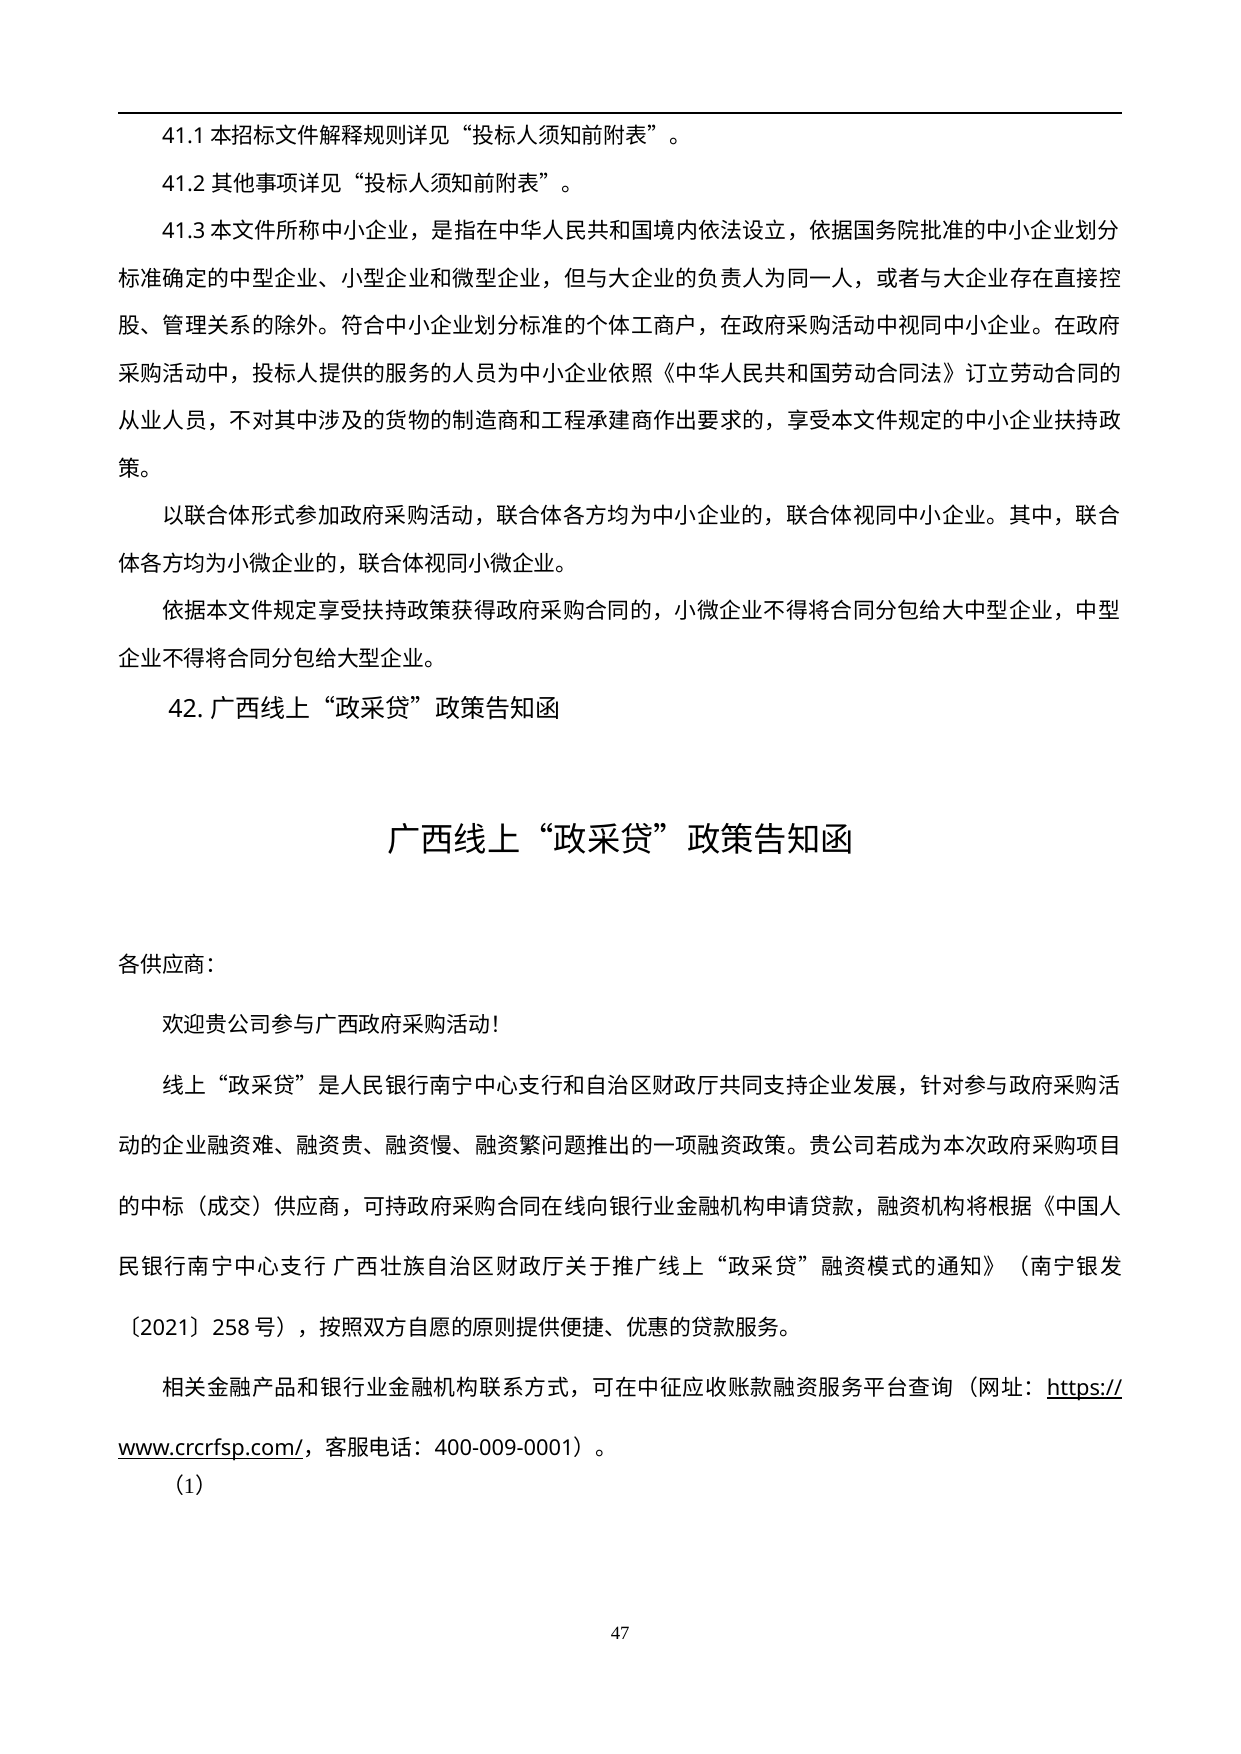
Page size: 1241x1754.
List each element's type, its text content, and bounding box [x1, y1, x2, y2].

text 41.3本文件所称中小企业，是指在中华人民共和国境内依法设立，依据国务院批准的中小企业划分标准确定的中型企业、小型企业和微型企业，但与大企业的负责人为同一人，或者与大企业存在直接控股、管理关系的除外。符合中小企业划分标准的个体工商户，在政府采购活动中视同中小企业。在政府采购活动中，投标人提供的服务的人员为中小企业依照《中华人民共和国劳动合同法》订立劳动合同的从业人员，不对其中涉及的货物的制造商和工程承建商作出要求的，享受本文件规定的中小企业扶持政策。 [118, 213, 1122, 483]
text 广西线上“政采贷”政策告知函 [118, 803, 1122, 864]
text 41.1本招标文件解释规则详见“投标人须知前附表”。 [118, 118, 1122, 150]
text 欢迎贵公司参与广西政府采购活动！ [118, 984, 1122, 1045]
text 42. 广西线上“政采贷”政策告知函 [118, 688, 1122, 725]
text 依据本文件规定享受扶持政策获得政府采购合同的，小微企业不得将合同分包给大中型企业，中型企业不得将合同分包给大型企业。 [118, 593, 1122, 673]
text 以联合体形式参加政府采购活动，联合体各方均为中小企业的，联合体视同中小企业。其中，联合体各方均为小微企业的，联合体视同小微企业。 [118, 498, 1122, 578]
text 相关金融产品和银行业金融机构联系方式，可在中征应收账款融资服务平台查询（网址：https://www.crcrfsp.com/，客服电话：400-009-0001）。 [118, 1347, 1122, 1468]
text 线上“政采贷”是人民银行南宁中心支行和自治区财政厅共同支持企业发展，针对参与政府采购活动的企业融资难、融资贵、融资慢、融资繁问题推出的一项融资政策。贵公司若成为本次政府采购项目的中标（成交）供应商，可持政府采购合同在线向银行业金融机构申请贷款，融资机构将根据《中国人民银行南宁中心支行 广西壮族自治区财政厅关于推广线上“政采贷”融资模式的通知》（南宁银发〔2021〕258号），按照双方自愿的原则提供便捷、优惠的贷款服务。 [118, 1045, 1122, 1347]
text 41.2 其他事项详见“投标人须知前附表”。 [118, 166, 1122, 197]
text 各供应商： [118, 924, 1122, 984]
